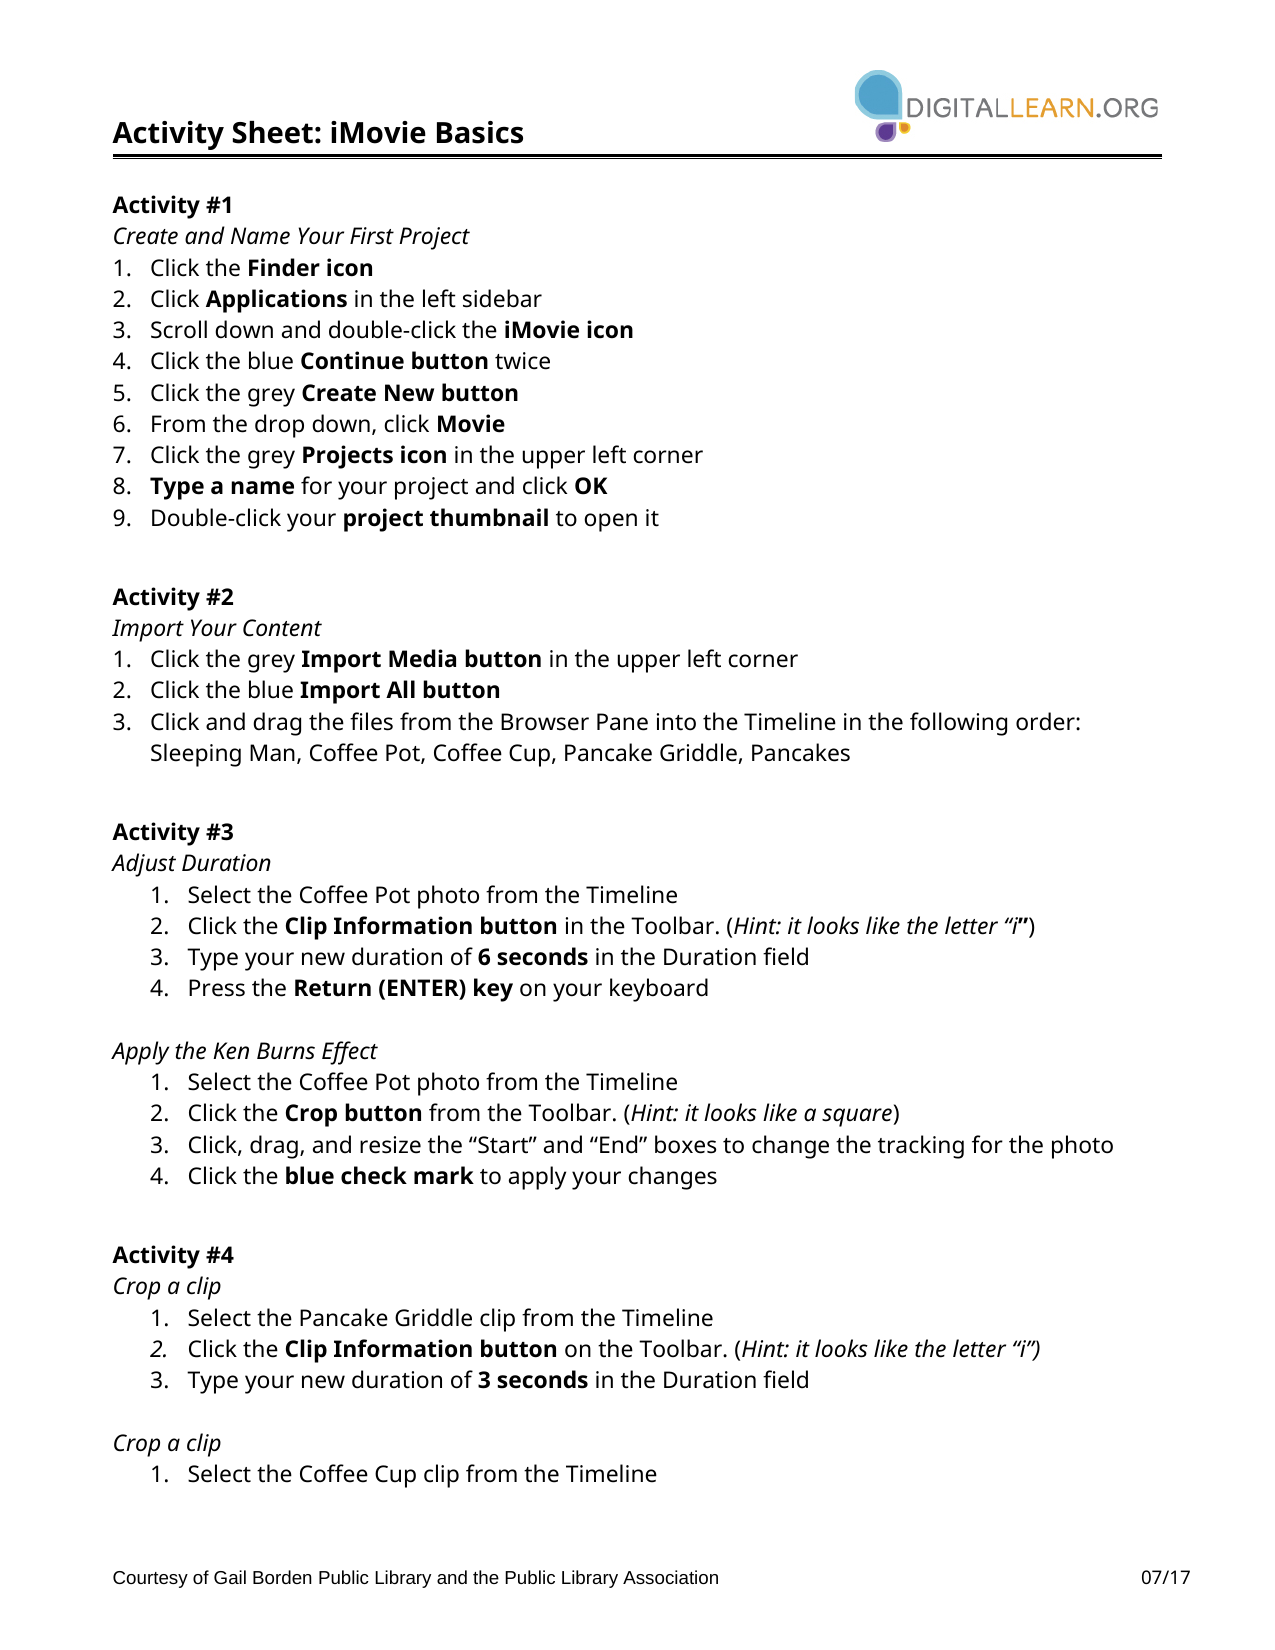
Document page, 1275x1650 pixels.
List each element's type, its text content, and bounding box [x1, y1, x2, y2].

list Click the blue Import All button [112, 674, 1162, 706]
list Click the blue Continue button twice [112, 345, 1162, 376]
list Click and drag the files from the Browser Pane into the Timeline in the following order: Sleeping Man, Coffee Pot, Coffee Cup, Pancake Griddle, Pancakes [112, 706, 1162, 768]
text Crop a clip [112, 1426, 1162, 1458]
picture [854, 70, 1158, 142]
list Select the Coffee Cup clip from the Timeline [150, 1458, 1162, 1489]
text Activity #4 [112, 1239, 1162, 1270]
list Click the blue check mark to apply your changes [150, 1160, 1162, 1191]
list Double-click your project thumbnail to open it [112, 501, 1162, 533]
text Create and Name Your First Project [112, 220, 1162, 251]
list Select the Coffee Pot photo from the Timeline [150, 1066, 1162, 1097]
list Click the Finder icon [112, 251, 1162, 283]
list Click the Clip Information button on the Toolbar. (Hint: it looks like the letter “i”) [150, 1333, 1162, 1364]
list Click the grey Import Media button in the upper left corner [112, 643, 1162, 674]
list Click Applications in the left sidebar [112, 283, 1162, 314]
list Click the grey Projects icon in the upper left corner [112, 439, 1162, 470]
text Activity #2 [112, 581, 1162, 612]
list Type a name for your project and click OK [112, 470, 1162, 501]
text Apply the Ken Burns Effect [112, 1035, 1162, 1066]
list Click the grey Create New button [112, 376, 1162, 408]
text Import Your Content [112, 612, 1162, 643]
list Select the Pancake Griddle clip from the Timeline [150, 1301, 1162, 1333]
text Activity #3 [112, 816, 1162, 847]
list Click, drag, and resize the “Start” and “End” boxes to change the tracking for the photo [150, 1128, 1162, 1160]
list Type your new duration of 6 seconds in the Duration field [150, 941, 1162, 972]
text Crop a clip [112, 1270, 1162, 1301]
text Activity Sheet: iMovie Basics [112, 112, 1162, 157]
list Scroll down and double-click the iMovie icon [112, 314, 1162, 345]
list Type your new duration of 3 seconds in the Duration field [150, 1364, 1162, 1395]
list Press the Return (ENTER) key on your keyboard [150, 972, 1162, 1003]
list Click the Crop button from the Toolbar. (Hint: it looks like a square) [150, 1097, 1162, 1128]
text Adjust Duration [112, 847, 1162, 878]
list From the drop down, click Movie [112, 408, 1162, 439]
text Activity #1 [112, 189, 1162, 220]
list Select the Coffee Pot photo from the Timeline [150, 878, 1162, 910]
list Click the Clip Information button in the Toolbar. (Hint: it looks like the letter “i”) [150, 910, 1162, 941]
